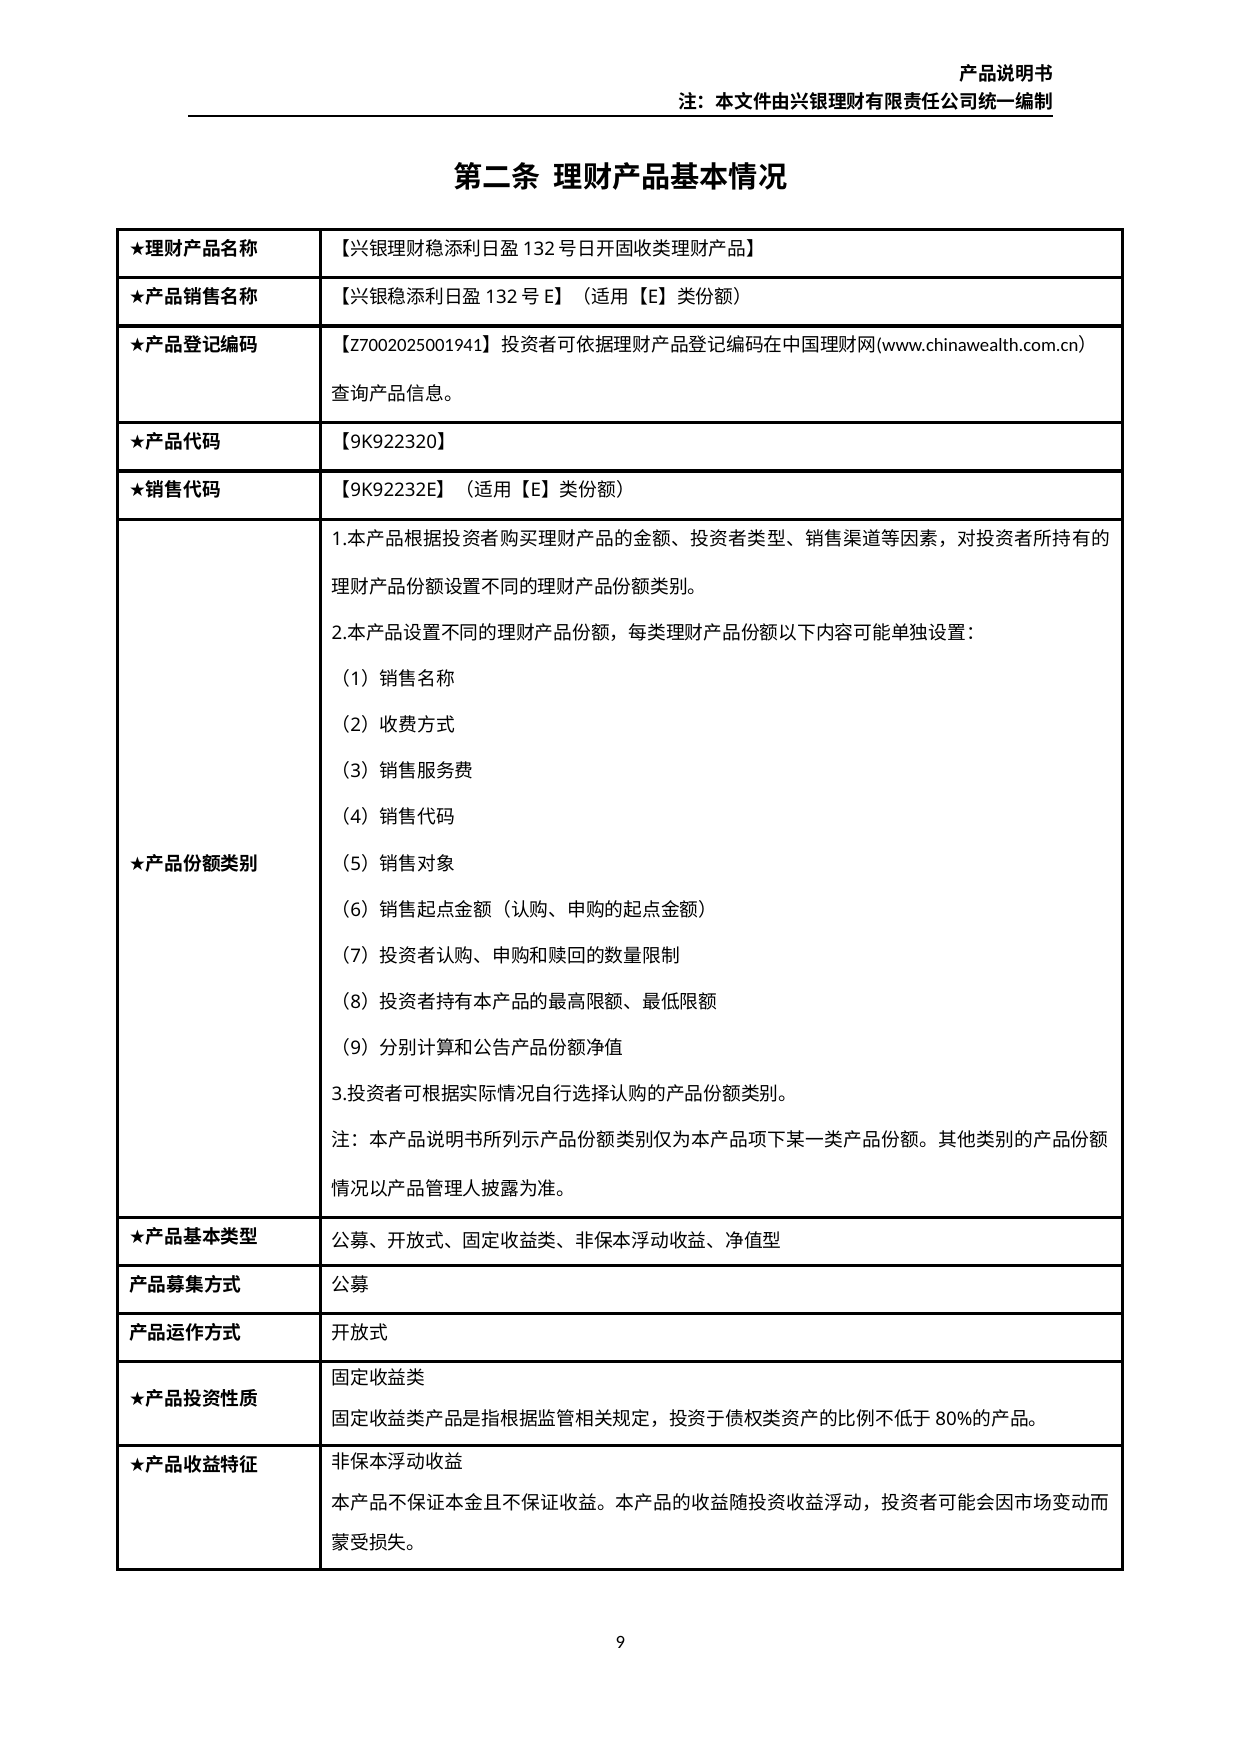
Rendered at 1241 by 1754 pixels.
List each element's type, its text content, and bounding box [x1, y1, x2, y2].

table_cell 产品运作方式 [119, 1315, 319, 1360]
table_cell ★产品收益特征 [119, 1447, 319, 1568]
table_cell ★产品销售名称 [119, 279, 319, 324]
table_cell ★产品投资性质 [119, 1363, 319, 1443]
table_cell 【Z7002025001941】投资者可依据理财产品登记编码在中国理财网(www.chinawealth.com.cn）查询产品信息。 [322, 328, 1121, 421]
table_cell 1.本产品根据投资者购买理财产品的金额、投资者类型、销售渠道等因素，对投资者所持有的理财产品份额设置不同的理财产品份额类别。 2.本产品设置不同的理财产品份额，每类理财产品份额以下内容可能单独设置： （1）销售名称 （2）收费方式 （3）销售服务费 （4）销售代码 （5）销售对象 （6）销售起点金额（认购、申购的起点金额） （7）投资者认购、申购和赎回的数量限制 （8）投资者持有本产品的最高限额、最低限额 （9）分别计算和公告产品份额净值 3.投资者可根据实际情况自行选择认购的产品份额类别。 注：本产品说明书所列示产品份额类别仅为本产品项下某一类产品份额。其他类别的产品份额情况以产品管理人披露为准。 [322, 521, 1121, 1216]
table_header ★理财产品名称 [119, 231, 319, 276]
table_cell 产品募集方式 [119, 1267, 319, 1312]
table_cell 公募 [322, 1267, 1121, 1312]
table_cell 固定收益类 固定收益类产品是指根据监管相关规定，投资于债权类资产的比例不低于80%的产品。 [322, 1363, 1121, 1443]
table_cell ★销售代码 [119, 473, 319, 517]
table_cell 【兴银稳添利日盈132号E】（适用【E】类份额） [322, 279, 1121, 324]
subtitle 第二条 理财产品基本情况 [187, 142, 1053, 207]
table_cell ★产品份额类别 [119, 521, 319, 1216]
table_header 【兴银理财稳添利日盈132号日开固收类理财产品】 [322, 231, 1121, 276]
table_cell 【9K92232E】（适用【E】类份额） [322, 473, 1121, 517]
table_cell 开放式 [322, 1315, 1121, 1360]
table_cell ★产品代码 [119, 424, 319, 469]
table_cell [322, 1447, 1121, 1568]
table_cell 公募、开放式、固定收益类、非保本浮动收益、净值型 [322, 1219, 1121, 1264]
table_cell 【9K922320】 [322, 424, 1121, 469]
table_cell ★产品基本类型 [119, 1219, 319, 1264]
table_cell ★产品登记编码 [119, 328, 319, 421]
